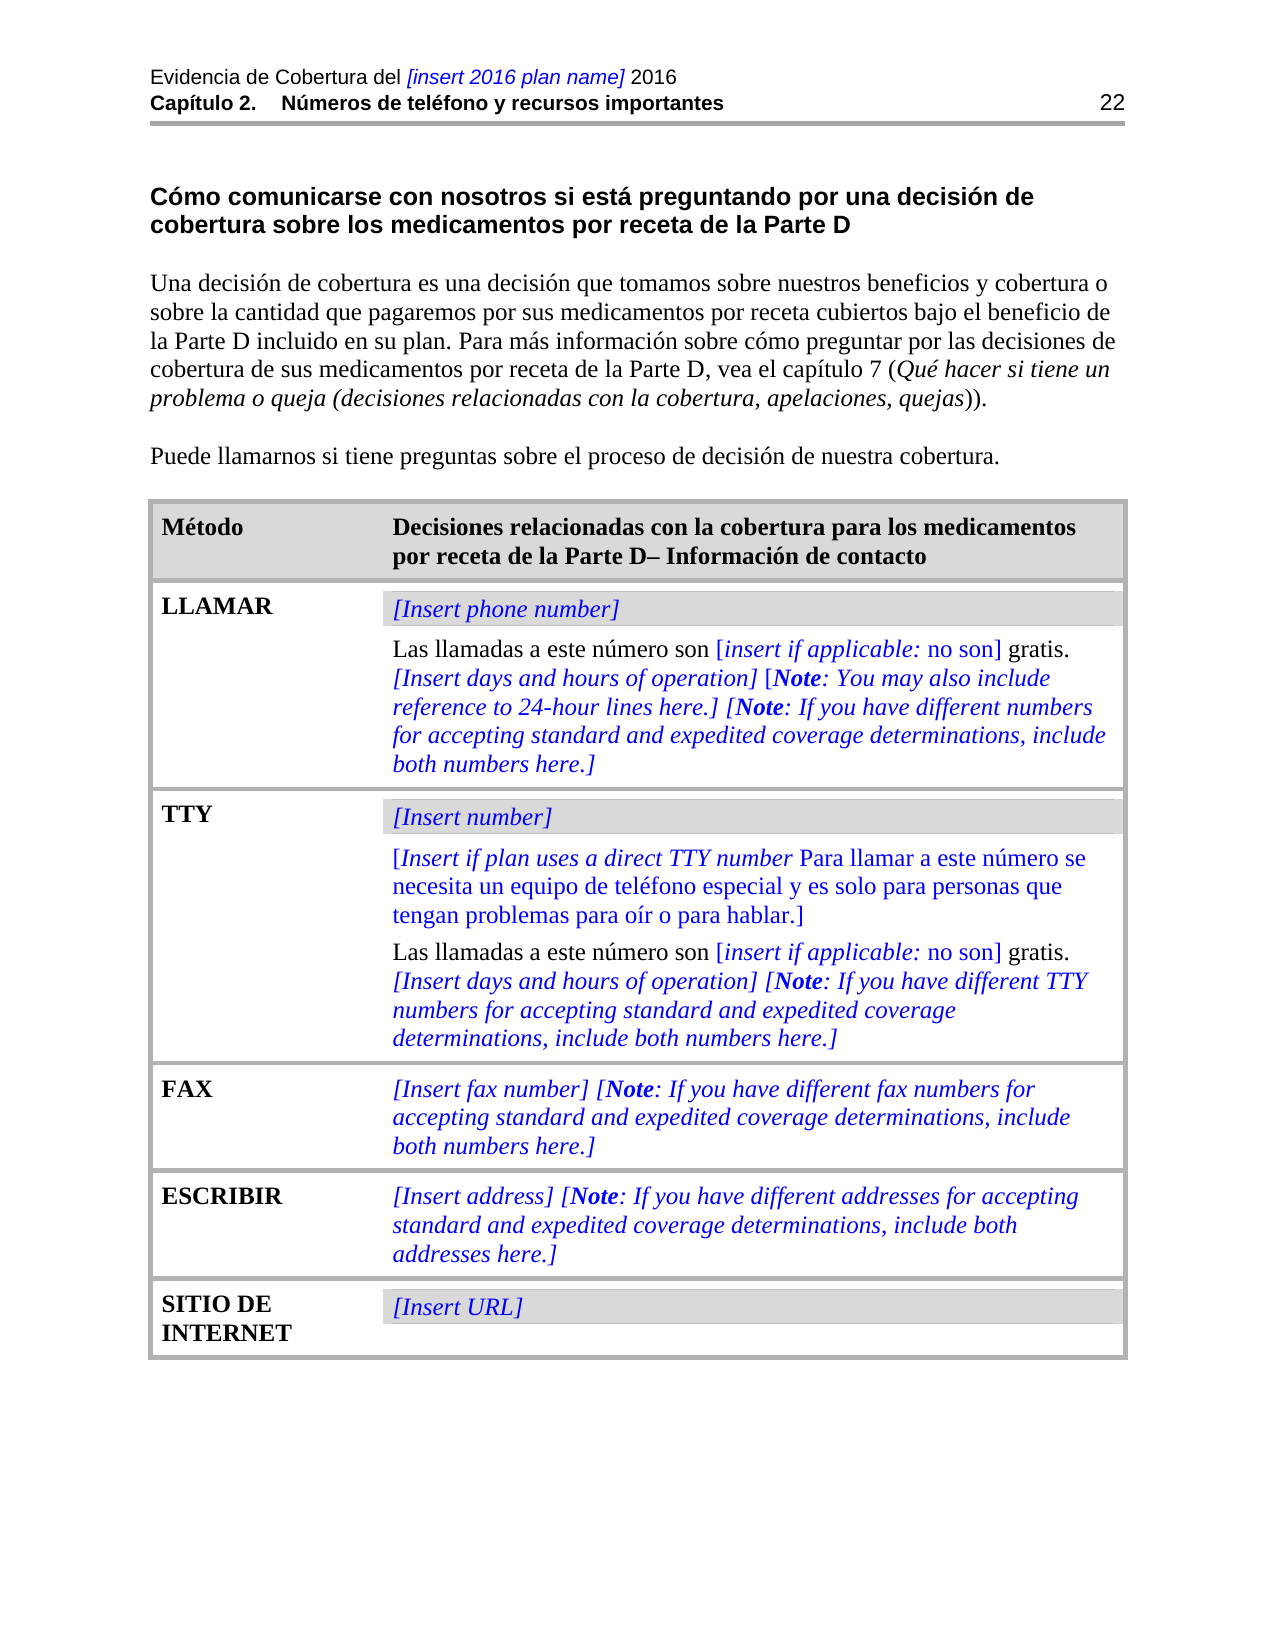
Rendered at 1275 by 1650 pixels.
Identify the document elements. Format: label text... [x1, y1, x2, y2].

table_cell [Insert phone number] Las llamadas a este número son [insert if applicable: no son] gratis. [Insert days and hours of operation] [Note: You may also include reference to 24-hour lines here.] [Note: If you have different numbers for accepting standard and expedited coverage determinations, include both numbers here.] [381, 583, 1123, 786]
table_cell TTY [153, 791, 381, 1061]
table_cell [Insert fax number] [Note: If you have different fax numbers for accepting standard and expedited coverage determinations, include both numbers here.] [381, 1065, 1123, 1168]
table_header Decisiones relacionadas con la cobertura para los medicamentos por receta de la Parte D– Información de contacto [381, 504, 1123, 578]
text Una decisión de cobertura es una decisión que tomamos sobre nuestros beneficios y cobertura o sobre la cantidad que pagaremos por sus medicamentos por receta cubiertos bajo el beneficio de la Parte D incluido en su plan. Para más información sobre cómo preguntar por las decisiones de cobertura de sus medicamentos por receta de la Parte D, vea el capítulo 7 (Qué hacer si tiene un problema o queja (decisiones relacionadas con la cobertura, apelaciones, quejas)). [150, 268, 1125, 412]
text Puede llamarnos si tiene preguntas sobre el proceso de decisión de nuestra cobertura. [150, 441, 1125, 470]
table_cell FAX [153, 1065, 381, 1168]
table_cell SITIO DE INTERNET [153, 1281, 381, 1355]
table_cell LLAMAR [153, 583, 381, 786]
subtitle Cómo comunicarse con nosotros si está preguntando por una decisión de cobertura sobre los medicamentos por receta de la Parte D [150, 182, 1125, 239]
table_cell [Insert number] [Insert if plan uses a direct TTY number Para llamar a este número se necesita un equipo de teléfono especial y es solo para personas que tengan problemas para oír o para hablar.] Las llamadas a este número son [insert if applicable: no son] gratis. [Insert days and hours of operation] [Note: If you have different TTY numbers for accepting standard and expedited coverage determinations, include both numbers here.] [381, 791, 1123, 1061]
table_cell [Insert address] [Note: If you have different addresses for accepting standard and expedited coverage determinations, include both addresses here.] [381, 1173, 1123, 1276]
table_header Método [153, 504, 381, 578]
table_cell ESCRIBIR [153, 1173, 381, 1276]
table_cell [Insert URL] [381, 1281, 1123, 1355]
